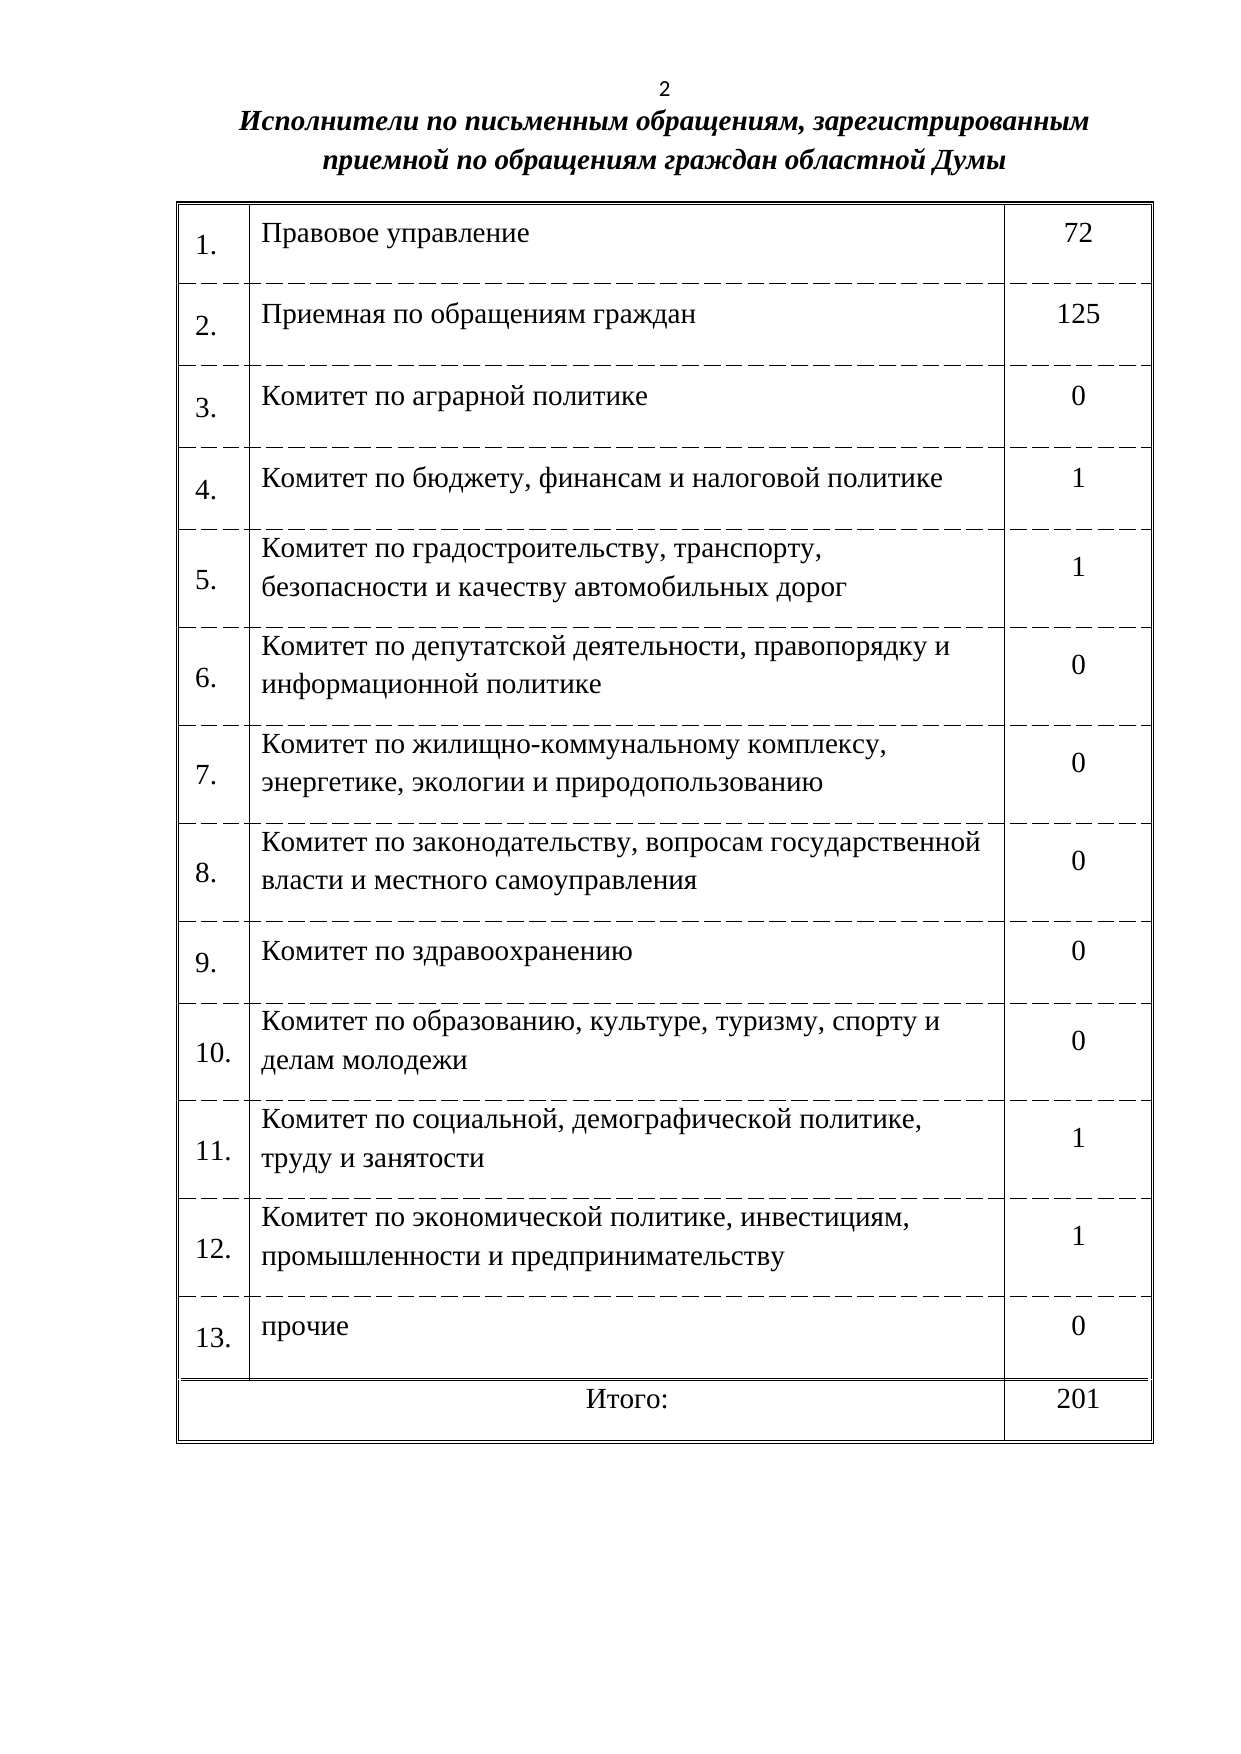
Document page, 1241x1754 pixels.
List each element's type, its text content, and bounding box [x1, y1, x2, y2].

table_cell [179, 823, 249, 921]
table_cell 0 [1005, 823, 1151, 921]
table_cell Комитет по социальной, демографической политике, труду и занятости [250, 1100, 1004, 1198]
table_cell Итого: [250, 1381, 1004, 1440]
table_cell [177, 1378, 250, 1440]
table_header 72 [1005, 205, 1151, 283]
table_cell Комитет по аграрной политике [250, 365, 1004, 447]
table_header [179, 205, 249, 283]
table_cell [179, 1198, 249, 1296]
table_cell 125 [1005, 283, 1151, 365]
table_cell Комитет по здравоохранению [250, 921, 1004, 1002]
table_cell 0 [1005, 627, 1151, 725]
table_cell 1 [1005, 1100, 1151, 1198]
table_cell Комитет по депутатской деятельности, правопорядку и информационной политике [250, 627, 1004, 725]
table_cell 1 [1005, 447, 1151, 529]
table_cell Комитет по бюджету, финансам и налоговой политике [250, 447, 1004, 529]
table_cell Комитет по градостроительству, транспорту, безопасности и качеству автомобильных дорог [250, 529, 1004, 627]
table_cell прочие [250, 1296, 1004, 1378]
table_cell 201 [1005, 1378, 1152, 1440]
table_cell 0 [1005, 365, 1151, 447]
table_cell [179, 725, 249, 823]
table_cell 0 [1005, 1003, 1151, 1100]
table_cell Комитет по законодательству, вопросам государственной власти и местного самоуправления [250, 823, 1004, 921]
table_cell [179, 365, 249, 447]
table_cell [179, 529, 249, 627]
table_cell [179, 627, 249, 725]
table_cell [179, 1296, 249, 1378]
table_cell [179, 1100, 249, 1198]
table_cell Комитет по жилищно-коммунальному комплексу, энергетике, экологии и природопользованию [250, 725, 1004, 823]
table_cell [179, 921, 249, 1002]
table_cell 1 [1005, 1198, 1151, 1296]
table_cell [179, 283, 249, 365]
table_cell 1 [1005, 529, 1151, 627]
table_cell [179, 447, 249, 529]
table_cell Комитет по образованию, культуре, туризму, спорту и делам молодежи [250, 1003, 1004, 1100]
text Исполнители по письменным обращениям, зарегистрированным приемной по обращениям граждан областной Думы [177, 103, 1152, 176]
table_header Правовое управление [250, 205, 1004, 283]
table_cell Приемная по обращениям граждан [250, 283, 1004, 365]
table_cell 0 [1005, 725, 1151, 823]
table_cell 0 [1005, 1296, 1151, 1378]
table_cell Комитет по экономической политике, инвестициям, промышленности и предпринимательству [250, 1198, 1004, 1296]
table_cell 0 [1005, 921, 1151, 1002]
table_cell [179, 1003, 249, 1100]
